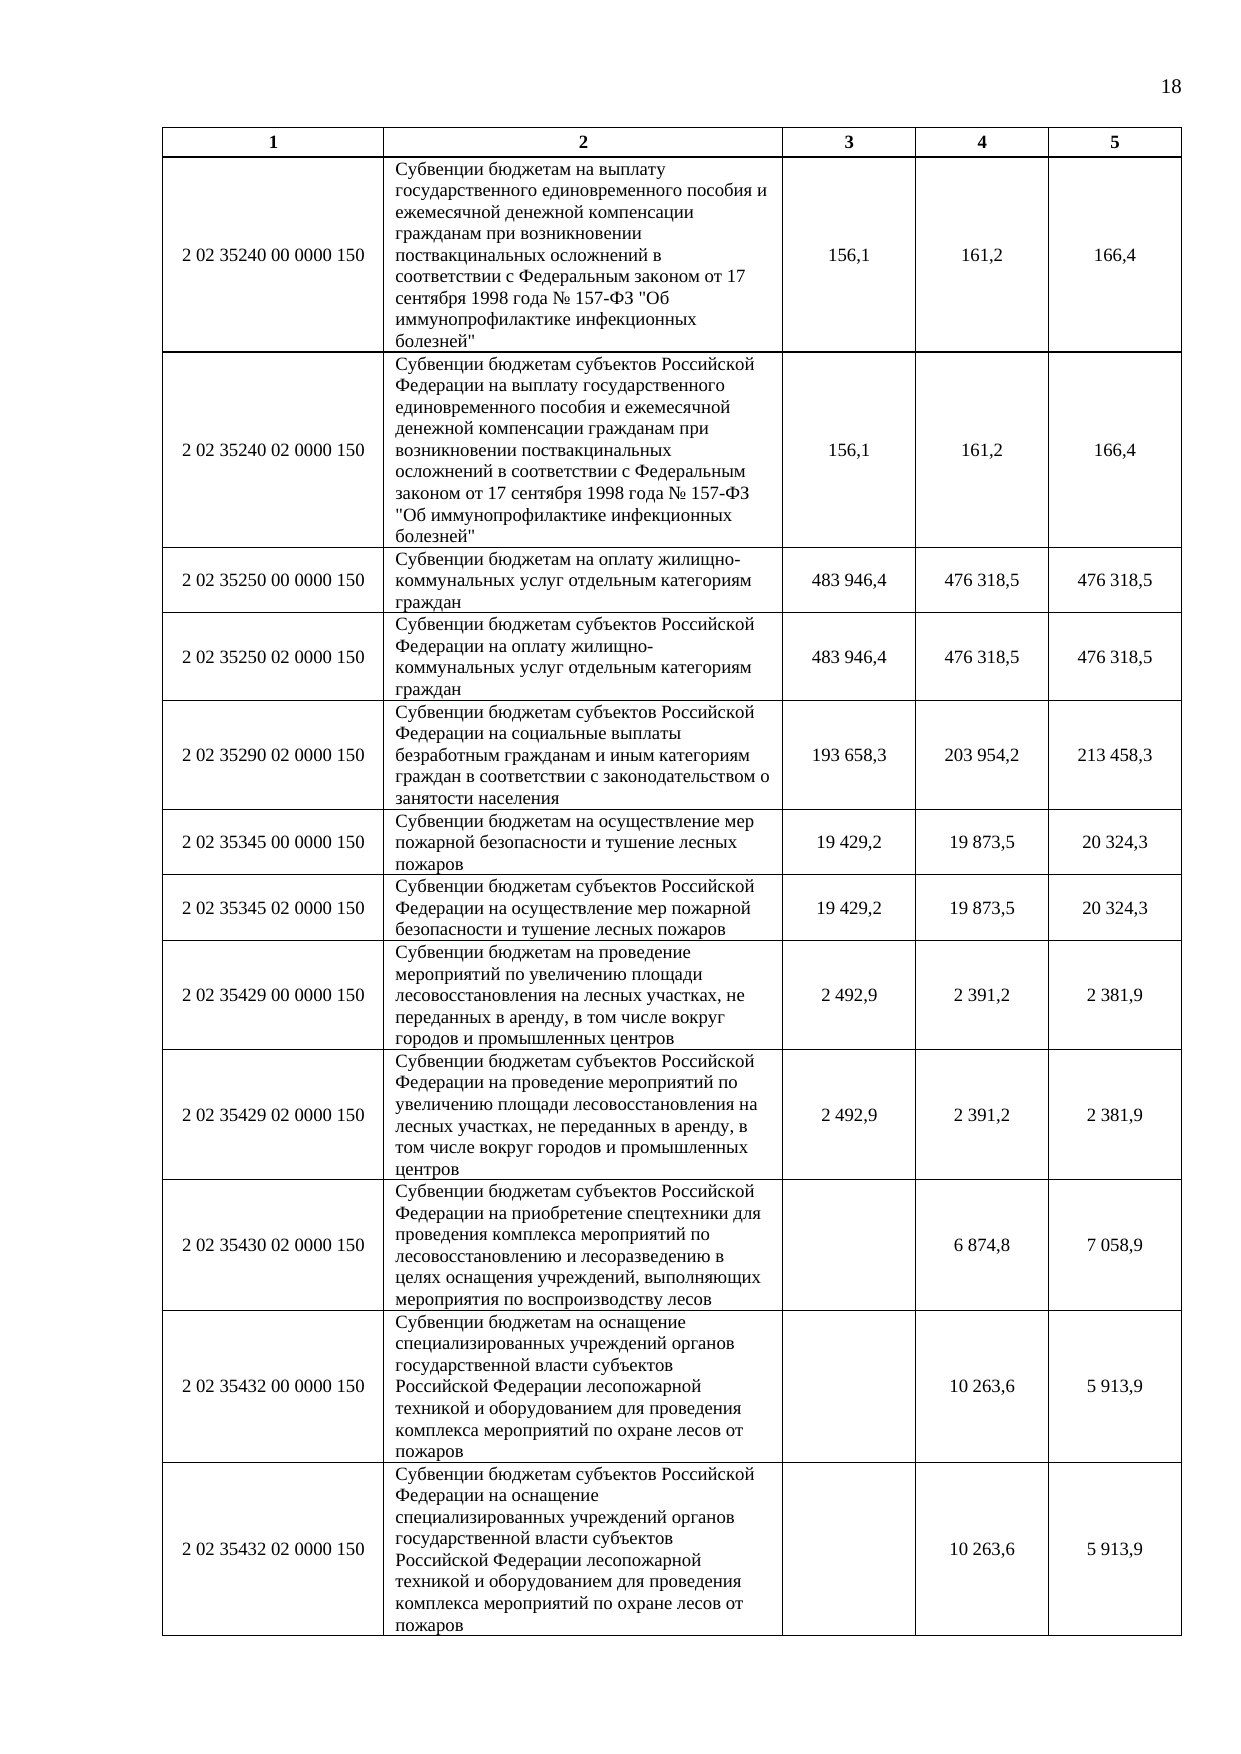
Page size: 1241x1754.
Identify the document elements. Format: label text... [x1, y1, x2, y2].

table_cell 2 391,2 [916, 1050, 1048, 1179]
table_cell 19 429,2 [783, 875, 915, 940]
table_cell 156,1 [783, 158, 915, 351]
table_cell Субвенции бюджетам на проведение мероприятий по увеличению площади лесовосстановления на лесных участках, не переданных в аренду, в том числе вокруг городов и промышленных центров [384, 941, 782, 1049]
table_cell 476 318,5 [916, 548, 1048, 612]
table_cell [783, 1180, 915, 1309]
table_cell 5 913,9 [1049, 1311, 1181, 1462]
table_cell 20 324,3 [1049, 810, 1181, 874]
table_header 4 [916, 128, 1048, 156]
table_cell 5 913,9 [1049, 1463, 1181, 1635]
table_header 3 [783, 128, 915, 156]
table_header 5 [1049, 128, 1181, 156]
table_cell 10 263,6 [916, 1311, 1048, 1462]
table_cell 2 02 35240 00 0000 150 [163, 158, 383, 351]
table_cell 2 02 35432 00 0000 150 [163, 1311, 383, 1462]
table_cell 2 02 35290 02 0000 150 [163, 701, 383, 808]
table_cell 2 492,9 [783, 941, 915, 1049]
table_cell 2 02 35345 00 0000 150 [163, 810, 383, 874]
table_cell 193 658,3 [783, 701, 915, 808]
table_cell 161,2 [916, 353, 1048, 547]
table_cell Субвенции бюджетам субъектов Российской Федерации на осуществление мер пожарной безопасности и тушение лесных пожаров [384, 875, 782, 940]
table_header 2 [384, 128, 782, 156]
table_cell 213 458,3 [1049, 701, 1181, 808]
table_cell 2 02 35250 02 0000 150 [163, 613, 383, 699]
table_cell 19 873,5 [916, 875, 1048, 940]
table_cell Субвенции бюджетам субъектов Российской Федерации на оснащение специализированных учреждений органов государственной власти субъектов Российской Федерации лесопожарной техникой и оборудованием для проведения комплекса мероприятий по охране лесов от пожаров [384, 1463, 782, 1635]
table_cell 2 381,9 [1049, 1050, 1181, 1179]
table_cell 166,4 [1049, 158, 1181, 351]
table_cell 483 946,4 [783, 613, 915, 699]
table_cell Субвенции бюджетам субъектов Российской Федерации на приобретение спецтехники для проведения комплекса мероприятий по лесовосстановлению и лесоразведению в целях оснащения учреждений, выполняющих мероприятия по воспроизводству лесов [384, 1180, 782, 1309]
table_cell 2 02 35429 00 0000 150 [163, 941, 383, 1049]
table_cell 2 02 35345 02 0000 150 [163, 875, 383, 940]
table_cell 6 874,8 [916, 1180, 1048, 1309]
table_header 1 [163, 128, 383, 156]
table_cell 166,4 [1049, 353, 1181, 547]
table_cell 19 873,5 [916, 810, 1048, 874]
table_cell 20 324,3 [1049, 875, 1181, 940]
table_cell 476 318,5 [1049, 548, 1181, 612]
table_cell [783, 1463, 915, 1635]
table_cell 476 318,5 [1049, 613, 1181, 699]
table_cell 161,2 [916, 158, 1048, 351]
table_cell 2 492,9 [783, 1050, 915, 1179]
table_cell 156,1 [783, 353, 915, 547]
table_cell 2 02 35432 02 0000 150 [163, 1463, 383, 1635]
table_cell 483 946,4 [783, 548, 915, 612]
table_cell Субвенции бюджетам на оснащение специализированных учреждений органов государственной власти субъектов Российской Федерации лесопожарной техникой и оборудованием для проведения комплекса мероприятий по охране лесов от пожаров [384, 1311, 782, 1462]
table_cell 2 391,2 [916, 941, 1048, 1049]
table_cell 7 058,9 [1049, 1180, 1181, 1309]
table_cell 19 429,2 [783, 810, 915, 874]
table_cell Субвенции бюджетам на выплату государственного единовременного пособия и ежемесячной денежной компенсации гражданам при возникновении поствакцинальных осложнений в соответствии с Федеральным законом от 17 сентября 1998 года № 157-ФЗ "Об иммунопрофилактике инфекционных болезней" [384, 158, 782, 351]
table_cell Субвенции бюджетам субъектов Российской Федерации на выплату государственного единовременного пособия и ежемесячной денежной компенсации гражданам при возникновении поствакцинальных осложнений в соответствии с Федеральным законом от 17 сентября 1998 года № 157-ФЗ "Об иммунопрофилактике инфекционных болезней" [384, 353, 782, 547]
table_cell [783, 1311, 915, 1462]
table_cell Субвенции бюджетам на осуществление мер пожарной безопасности и тушение лесных пожаров [384, 810, 782, 874]
table_cell Субвенции бюджетам субъектов Российской Федерации на проведение мероприятий по увеличению площади лесовосстановления на лесных участках, не переданных в аренду, в том числе вокруг городов и промышленных центров [384, 1050, 782, 1179]
table_cell 476 318,5 [916, 613, 1048, 699]
table_cell 10 263,6 [916, 1463, 1048, 1635]
table_cell 2 02 35250 00 0000 150 [163, 548, 383, 612]
table_cell Субвенции бюджетам на оплату жилищно-коммунальных услуг отдельным категориям граждан [384, 548, 782, 612]
table_cell 2 381,9 [1049, 941, 1181, 1049]
table_cell 2 02 35429 02 0000 150 [163, 1050, 383, 1179]
table_cell Субвенции бюджетам субъектов Российской Федерации на оплату жилищно-коммунальных услуг отдельным категориям граждан [384, 613, 782, 699]
table_cell 2 02 35430 02 0000 150 [163, 1180, 383, 1309]
table_cell 2 02 35240 02 0000 150 [163, 353, 383, 547]
table_cell Субвенции бюджетам субъектов Российской Федерации на социальные выплаты безработным гражданам и иным категориям граждан в соответствии с законодательством о занятости населения [384, 701, 782, 808]
table_cell 203 954,2 [916, 701, 1048, 808]
